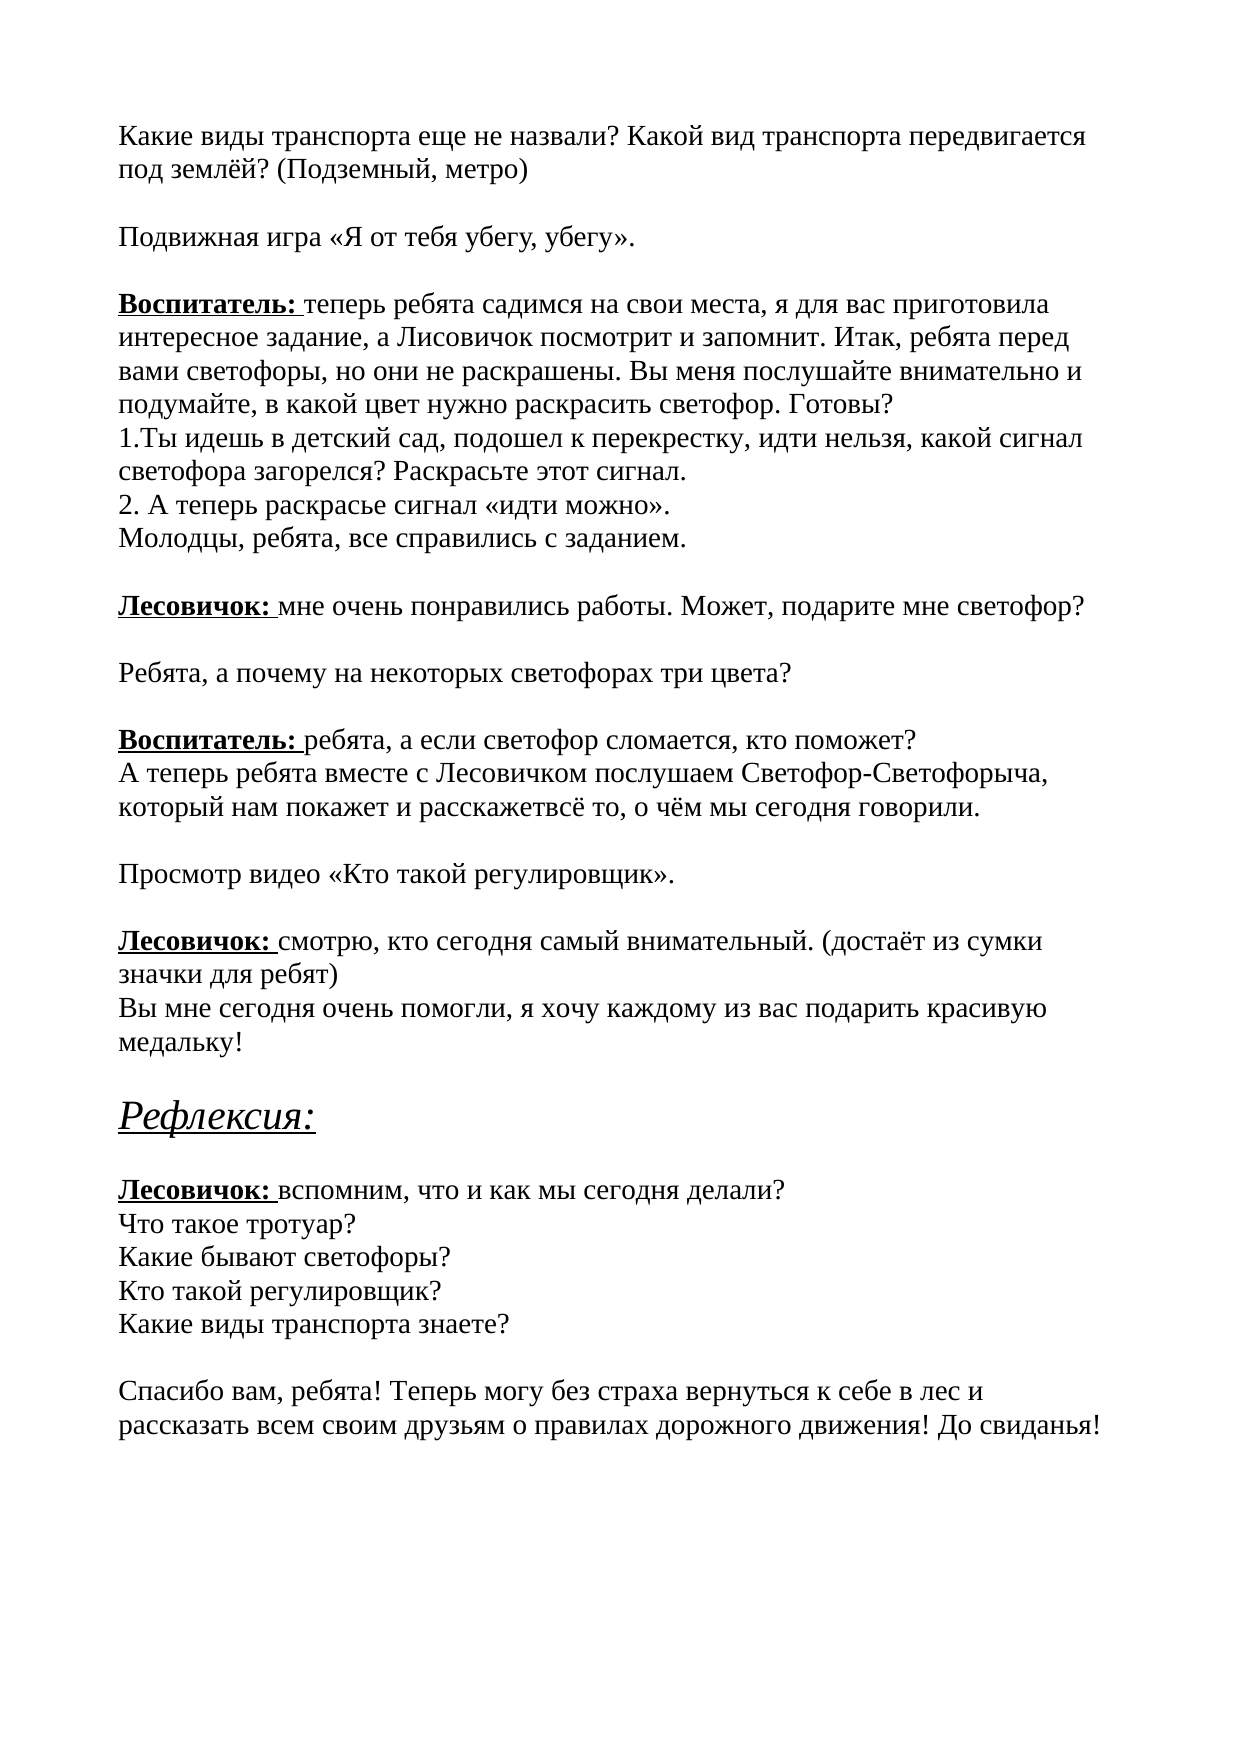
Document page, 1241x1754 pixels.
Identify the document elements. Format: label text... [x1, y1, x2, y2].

text А теперь ребята вместе с Лесовичком послушаем Светофор-Светофорыча, который нам покажет и расскажетвсё то, о чём мы сегодня говорили. [118, 755, 1122, 822]
text Кто такой регулировщик? [118, 1273, 1122, 1306]
text Лесовичок: вспомним, что и как мы сегодня делали? [118, 1172, 1122, 1206]
text Подвижная игра «Я от тебя убегу, убегу». [118, 219, 1122, 252]
text Какие виды транспорта еще не назвали? Какой вид транспорта передвигается под землёй? (Подземный, метро) [118, 118, 1122, 185]
text Лесовичок: смотрю, кто сегодня самый внимательный. (достаёт из сумки значки для ребят) [118, 923, 1122, 990]
text Спасибо вам, ребята! Теперь могу без страха вернуться к себе в лес и рассказать всем своим друзьям о правилах дорожного движения! До свиданья! [118, 1373, 1122, 1441]
text Рефлексия: [118, 1091, 1122, 1139]
text Воспитатель: ребята, а если светофор сломается, кто поможет? [118, 722, 1122, 755]
text Лесовичок: мне очень понравились работы. Может, подарите мне светофор? [118, 588, 1122, 621]
text 1.Ты идешь в детский сад, подошел к перекрестку, идти нельзя, какой сигнал светофора загорелся? Раскрасьте этот сигнал. [118, 420, 1122, 487]
text Ребята, а почему на некоторых светофорах три цвета? [118, 655, 1122, 688]
text 2. А теперь раскрасье сигнал «идти можно». [118, 487, 1122, 521]
text Вы мне сегодня очень помогли, я хочу каждому из вас подарить красивую медальку! [118, 990, 1122, 1057]
text Какие виды транспорта знаете? [118, 1306, 1122, 1340]
text Молодцы, ребята, все справились с заданием. [118, 521, 1122, 554]
text Какие бывают светофоры? [118, 1239, 1122, 1273]
text Просмотр видео «Кто такой регулировщик». [118, 856, 1122, 889]
text Что такое тротуар? [118, 1206, 1122, 1239]
text Воспитатель: теперь ребята садимся на свои места, я для вас приготовила интересное задание, а Лисовичок посмотрит и запомнит. Итак, ребята перед вами светофоры, но они не раскрашены. Вы меня послушайте внимательно и подумайте, в какой цвет нужно раскрасить светофор. Готовы? [118, 286, 1122, 420]
